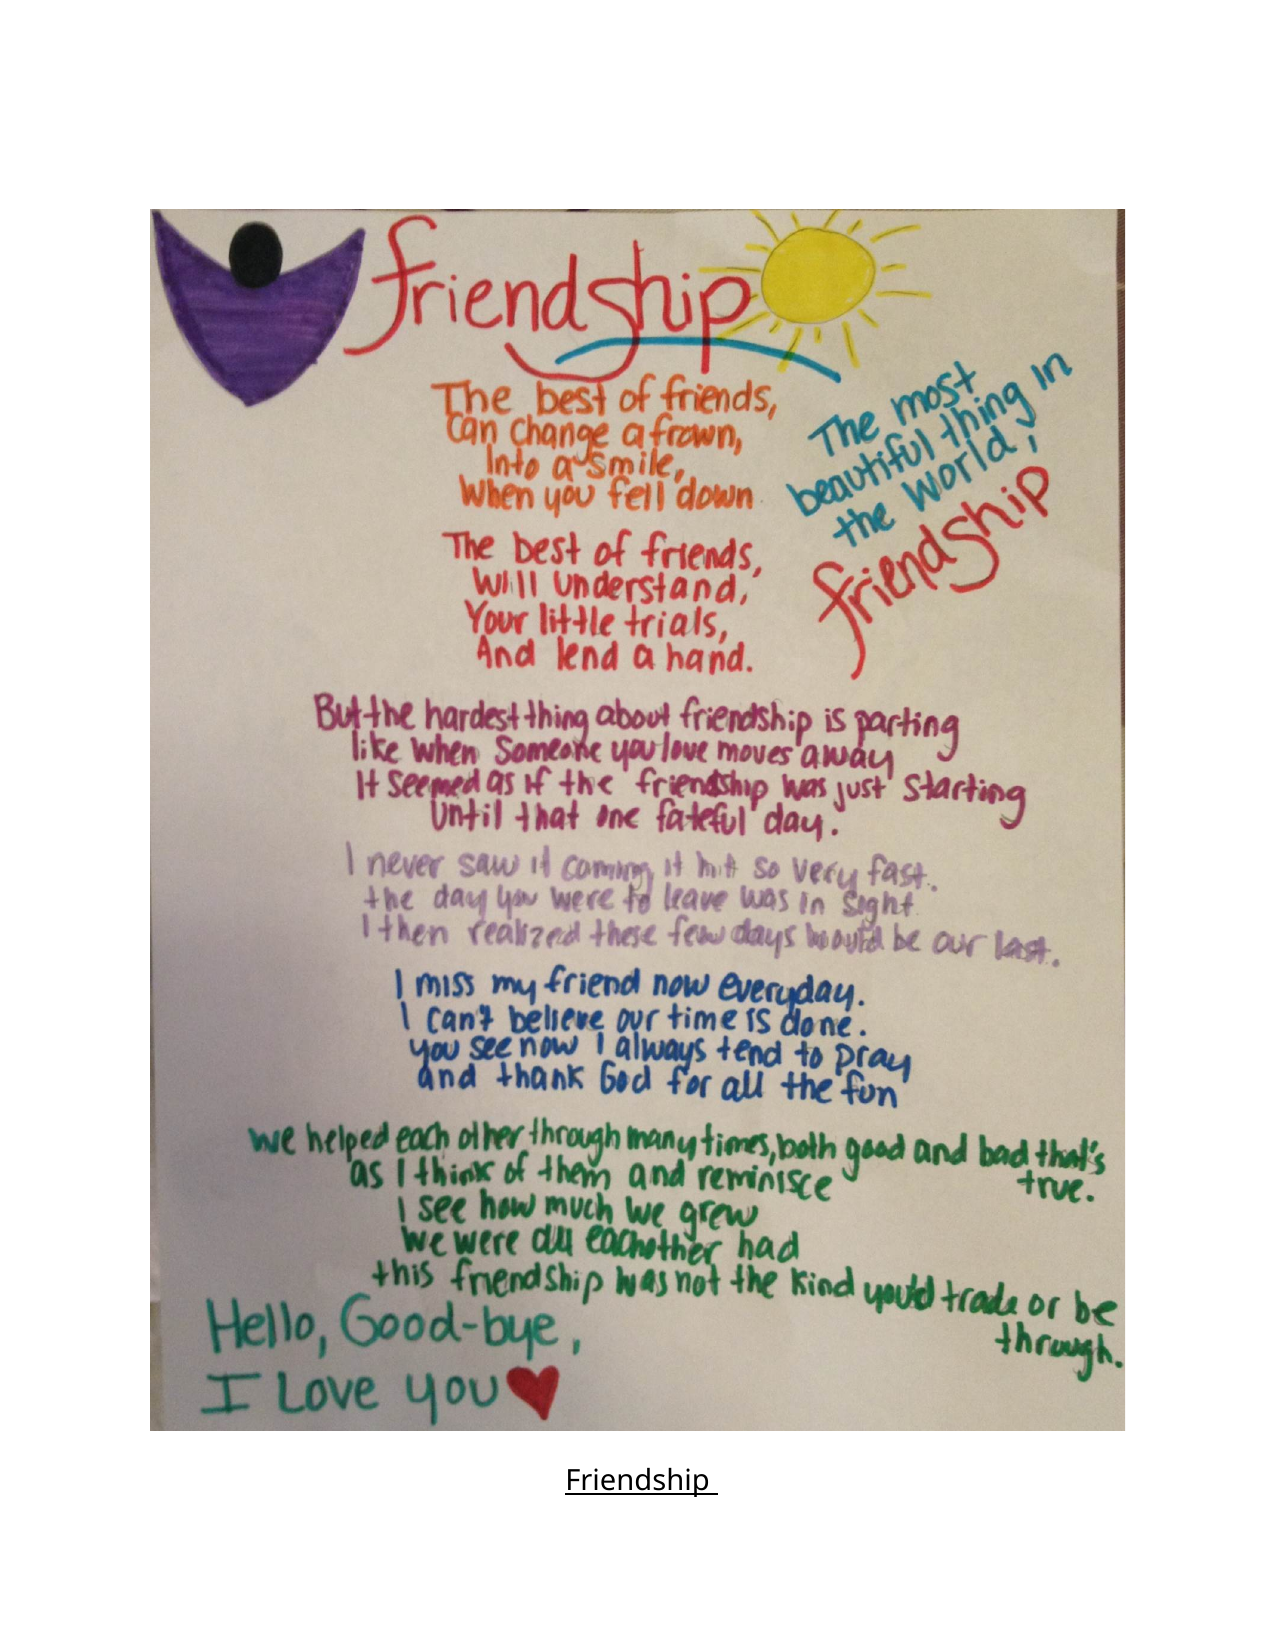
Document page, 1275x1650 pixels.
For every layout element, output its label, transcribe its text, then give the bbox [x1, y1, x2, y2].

text Friendship [150, 1460, 1125, 1499]
picture [150, 209, 1125, 1431]
